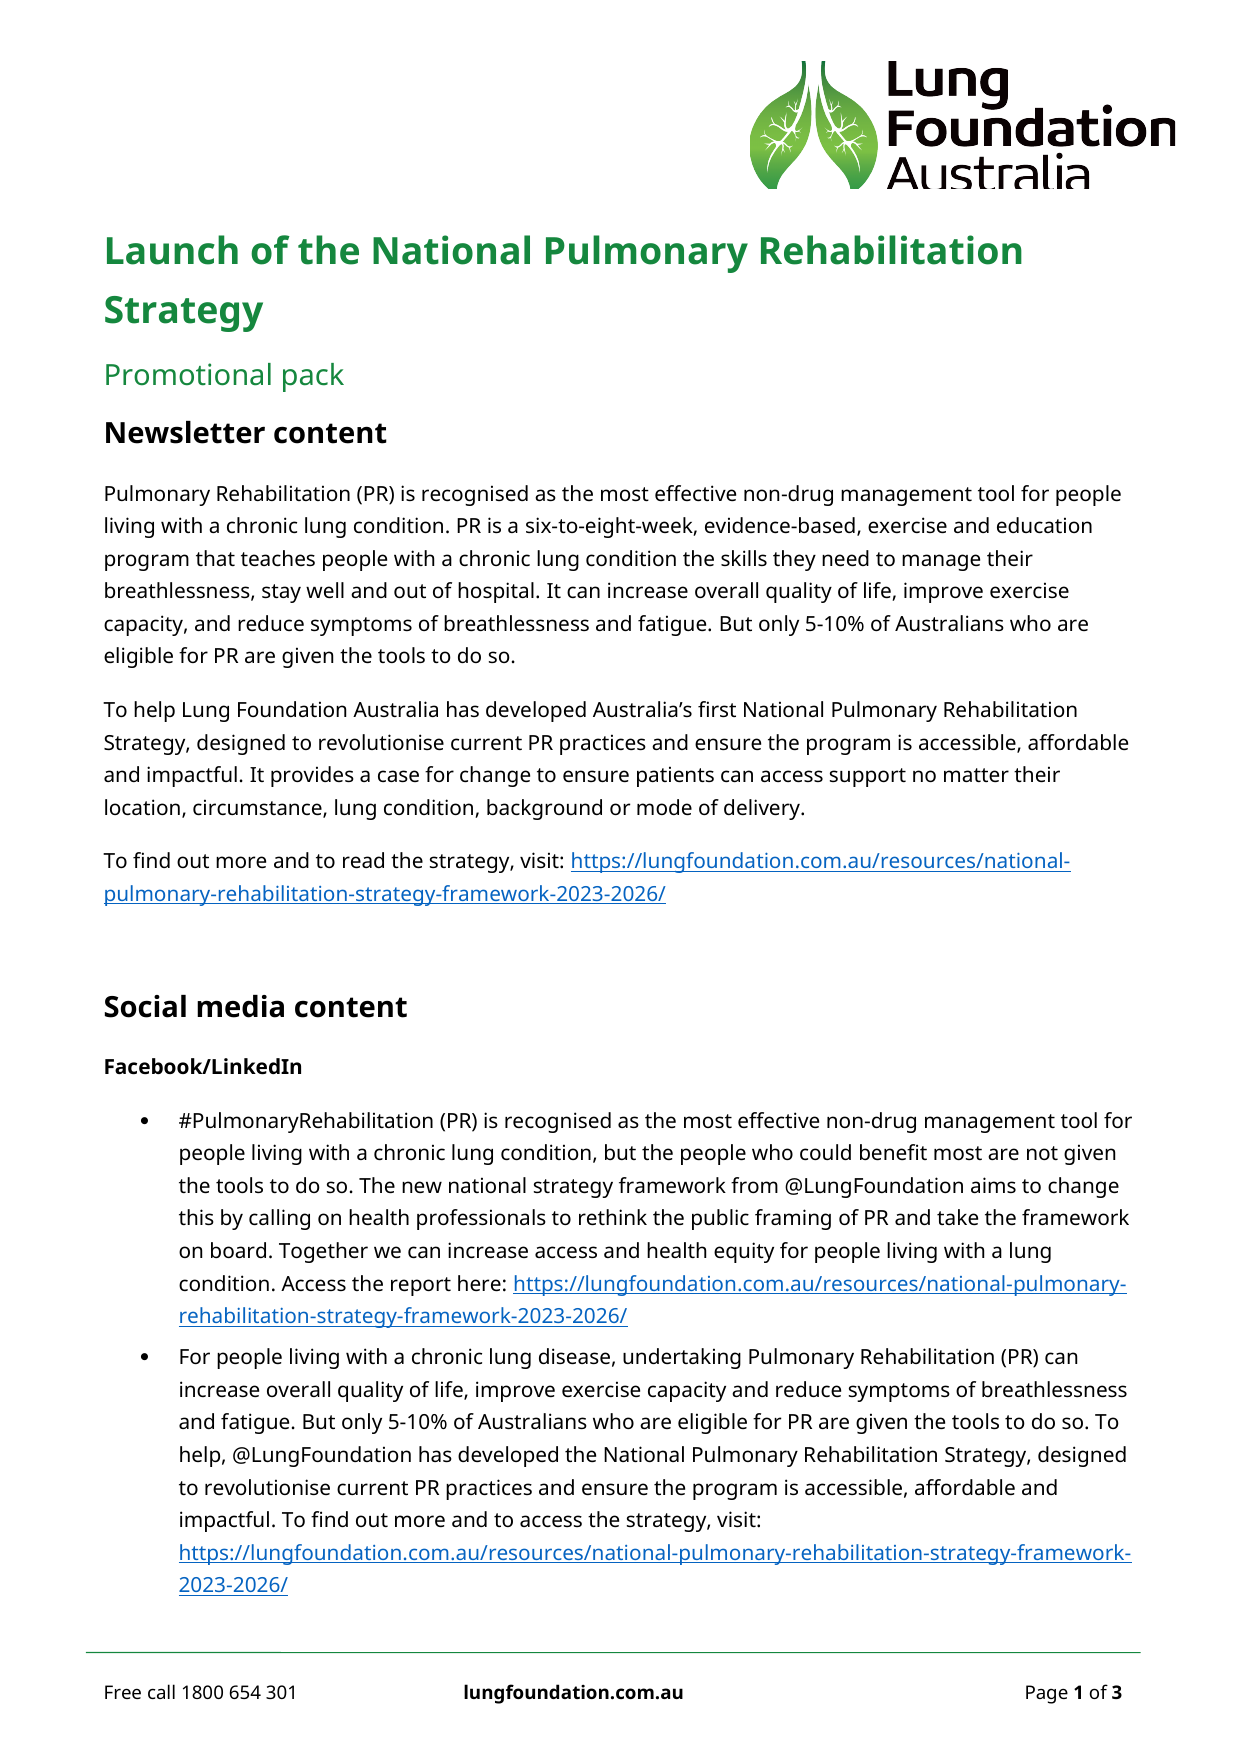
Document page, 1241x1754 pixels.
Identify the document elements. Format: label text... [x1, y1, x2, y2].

text Pulmonary Rehabilitation (PR) is recognised as the most effective non-drug management tool for people living with a chronic lung condition. PR is a six-to-eight-week, evidence-based, exercise and education program that teaches people with a chronic lung condition the skills they need to manage their breathlessness, stay well and out of hospital. It can increase overall quality of life, improve exercise capacity, and reduce symptoms of breathlessness and fatigue. But only 5-10% of Australians who are eligible for PR are given the tools to do so. [103, 479, 1137, 670]
text For people living with a chronic lung disease, undertaking Pulmonary Rehabilitation (PR) can increase overall quality of life, improve exercise capacity and reduce symptoms of breathlessness and fatigue. But only 5-10% of Australians who are eligible for PR are given the tools to do so. To help, @LungFoundation has developed the National Pulmonary Rehabilitation Strategy, designed to revolutionise current PR practices and ensure the program is accessible, affordable and impactful. To find out more and to access the strategy, visit: https://lungfoundation.com.au/resources/national-pulmonary-rehabilitation-strategy-framework-2023-2026/ [141, 1342, 1137, 1599]
text To find out more and to read the strategy, visit: https://lungfoundation.com.au/resources/national-pulmonary-rehabilitation-strategy-framework-2023-2026/ [103, 846, 1137, 907]
subtitle Launch of the National Pulmonary Rehabilitation Strategy [103, 224, 1137, 334]
picture [750, 61, 1175, 189]
subtitle Social media content [103, 986, 1137, 1026]
text Facebook/LinkedIn [103, 1052, 1137, 1081]
subtitle Promotional pack [103, 354, 1137, 394]
subtitle Newsletter content [103, 412, 1137, 452]
text To help Lung Foundation Australia has developed Australia’s first National Pulmonary Rehabilitation Strategy, designed to revolutionise current PR practices and ensure the program is accessible, affordable and impactful. It provides a case for change to ensure patients can access support no matter their location, circumstance, lung condition, background or mode of delivery. [103, 695, 1137, 821]
text #PulmonaryRehabilitation (PR) is recognised as the most effective non-drug management tool for people living with a chronic lung condition, but the people who could benefit most are not given the tools to do so. The new national strategy framework from @LungFoundation aims to change this by calling on health professionals to rethink the public framing of PR and take the framework on board. Together we can increase access and health equity for people living with a lung condition. Access the report here: https://lungfoundation.com.au/resources/national-pulmonary-rehabilitation-strategy-framework-2023-2026/ [141, 1106, 1137, 1330]
